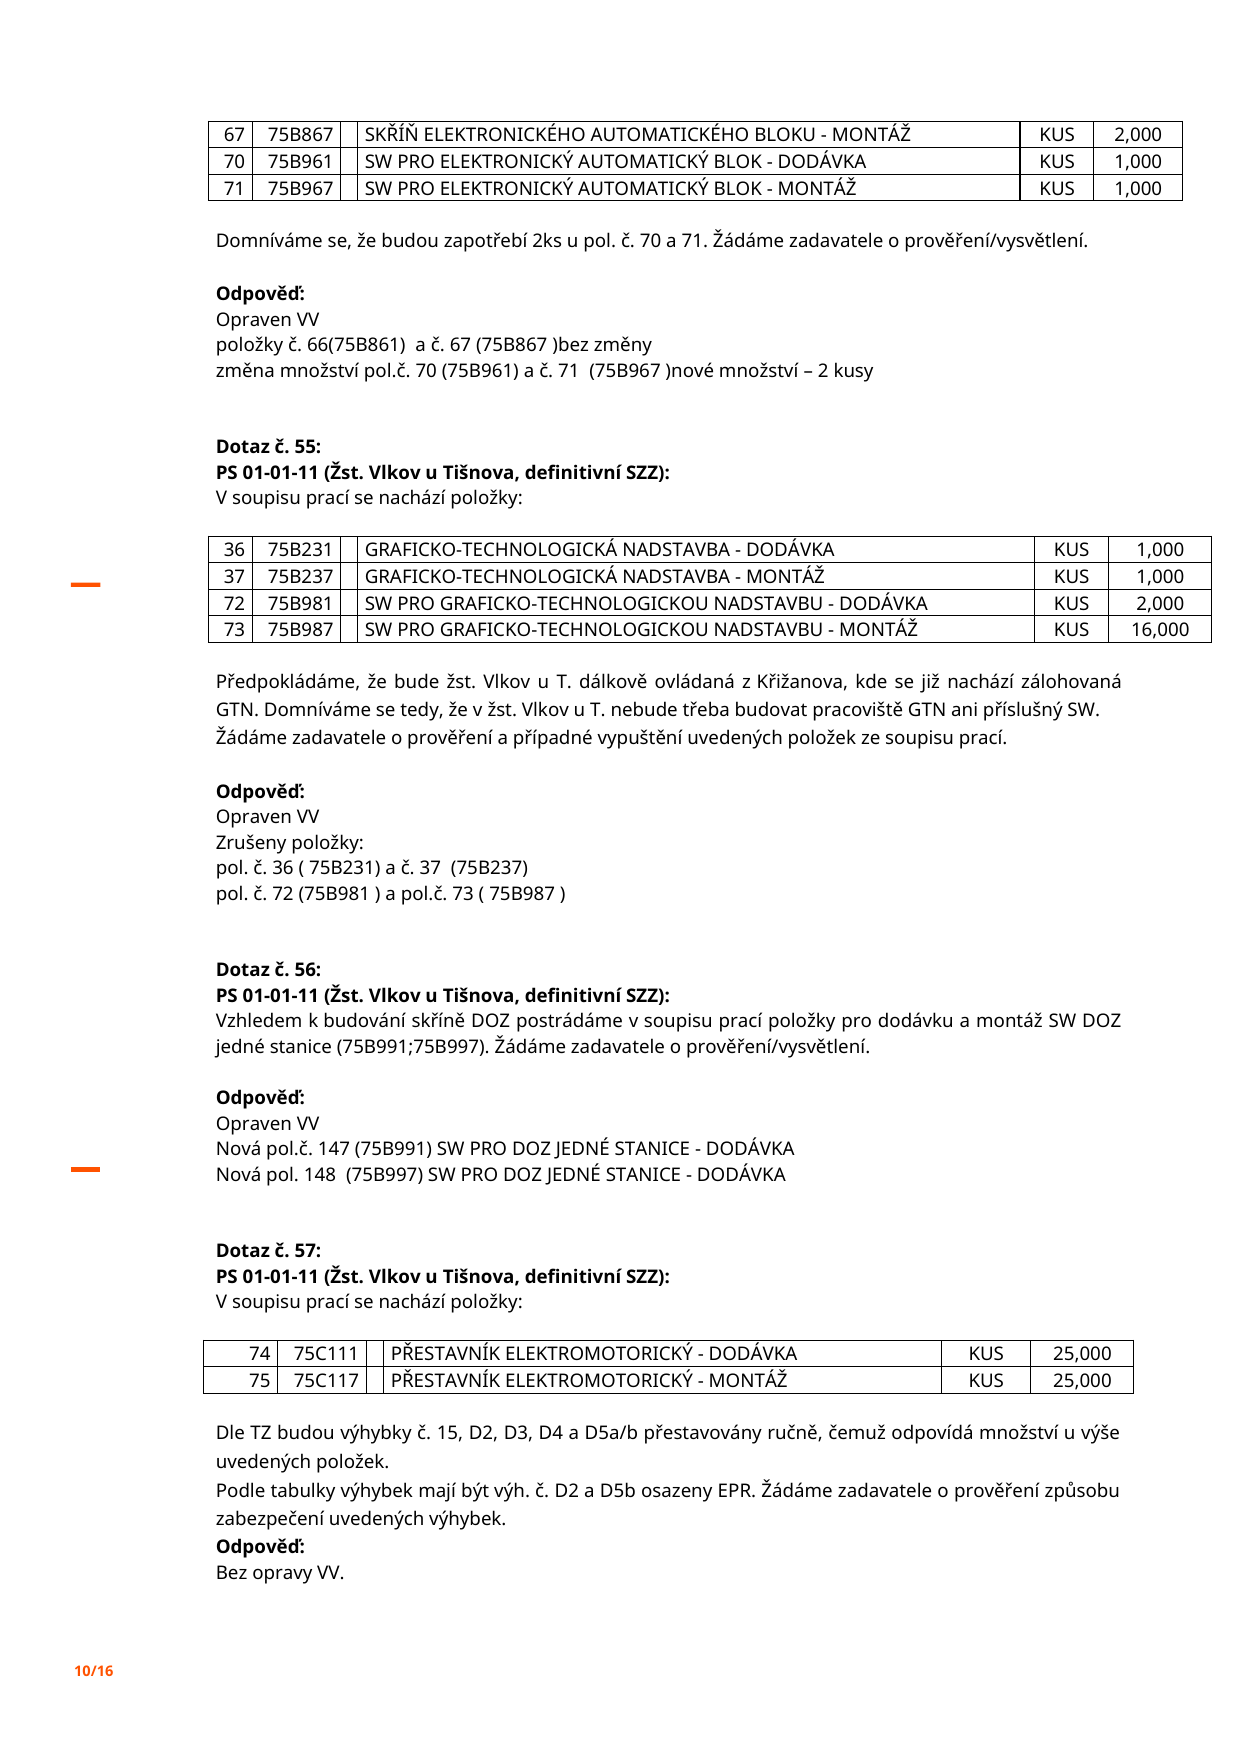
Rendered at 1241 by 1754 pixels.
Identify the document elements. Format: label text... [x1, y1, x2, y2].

table_cell 1,000 [1094, 148, 1182, 174]
text Nová pol.č. 147 (75B991) SW PRO DOZ JEDNÉ STANICE - DODÁVKA [216, 1135, 1122, 1161]
text Dotaz č. 57: [216, 1237, 1122, 1263]
list Předpokládáme, že bude žst. Vlkov u T. dálkově ovládaná z Křižanova, kde se již nachází zálohovaná GTN. Domníváme se tedy, že v žst. Vlkov u T. nebude třeba budovat pracoviště GTN ani příslušný SW. [216, 668, 1122, 722]
table_cell KUS [942, 1367, 1030, 1393]
table_cell 1,000 [1094, 175, 1182, 200]
text PS 01-01-11 (Žst. Vlkov u Tišnova, definitivní SZZ): [216, 1263, 1122, 1288]
table_cell [341, 148, 357, 174]
table_cell 16,000 [1109, 616, 1211, 642]
table_cell 70 [209, 148, 252, 174]
table_cell 75B867 [253, 122, 340, 147]
table_header KUS [942, 1341, 1030, 1366]
text Odpověď: [216, 280, 1122, 306]
table_cell SW PRO GRAFICKO-TECHNOLOGICKOU NADSTAVBU - DODÁVKA [358, 590, 1034, 615]
text Dotaz č. 55: [216, 433, 1122, 459]
table_header 1,000 [1109, 537, 1211, 562]
text pol. č. 72 (75B981 ) a pol.č. 73 ( 75B987 ) [216, 880, 1122, 906]
text Vzhledem k budování skříně DOZ postrádáme v soupisu prací položky pro dodávku a montáž SW DOZ jedné stanice (75B991;75B997). Žádáme zadavatele o prověření/vysvětlení. [216, 1008, 1122, 1059]
table_header 36 [209, 537, 252, 562]
text Odpověď: [216, 778, 1122, 803]
table_cell SKŘÍŇ ELEKTRONICKÉHO AUTOMATICKÉHO BLOKU - MONTÁŽ [358, 122, 1019, 147]
text V soupisu prací se nachází položky: [216, 1288, 1122, 1314]
text Bez opravy VV. [216, 1559, 1122, 1585]
table_header 74 [204, 1341, 277, 1366]
table_cell [367, 1367, 383, 1393]
table_header [367, 1341, 383, 1366]
table_cell 2,000 [1094, 122, 1182, 147]
table_header 75B231 [253, 537, 340, 562]
text Zrušeny položky: [216, 829, 1122, 854]
table_cell 1,000 [1109, 563, 1211, 589]
table_cell [341, 616, 357, 642]
table_cell [341, 122, 357, 147]
list Domníváme se, že budou zapotřebí 2ks u pol. č. 70 a 71. Žádáme zadavatele o prověření/vysvětlení. [216, 227, 1122, 252]
text Opraven VV [216, 803, 1122, 829]
table_cell 75B237 [253, 563, 340, 589]
table_cell [341, 563, 357, 589]
text změna množství pol.č. 70 (75B961) a č. 71 (75B967 )nové množství – 2 kusy [216, 357, 1122, 382]
text Podle tabulky výhybek mají být výh. č. D2 a D5b osazeny EPR. Žádáme zadavatele o prověření způsobu zabezpečení uvedených výhybek. [216, 1478, 1122, 1531]
table_cell [341, 175, 357, 200]
table_cell KUS [1021, 122, 1093, 147]
table_cell 75B987 [253, 616, 340, 642]
text Dotaz č. 56: [216, 957, 1122, 982]
table_header 75C111 [278, 1341, 366, 1366]
table_cell KUS [1035, 563, 1108, 589]
text položky č. 66(75B861) a č. 67 (75B867 )bez změny [216, 331, 1122, 357]
list Žádáme zadavatele o prověření a případné vypuštění uvedených položek ze soupisu prací. [216, 724, 1122, 750]
table_header PŘESTAVNÍK ELEKTROMOTORICKÝ - DODÁVKA [384, 1341, 941, 1366]
table_cell PŘESTAVNÍK ELEKTROMOTORICKÝ - MONTÁŽ [384, 1367, 941, 1393]
table_cell SW PRO ELEKTRONICKÝ AUTOMATICKÝ BLOK - MONTÁŽ [358, 175, 1019, 200]
table_header KUS [1035, 537, 1108, 562]
text Odpověď: [216, 1084, 1122, 1110]
table_header [341, 537, 357, 562]
text PS 01-01-11 (Žst. Vlkov u Tišnova, definitivní SZZ): [216, 982, 1122, 1008]
text pol. č. 36 ( 75B231) a č. 37 (75B237) [216, 854, 1122, 880]
table_cell SW PRO ELEKTRONICKÝ AUTOMATICKÝ BLOK - DODÁVKA [358, 148, 1019, 174]
text Nová pol. 148 (75B997) SW PRO DOZ JEDNÉ STANICE - DODÁVKA [216, 1161, 1122, 1186]
table_header 25,000 [1031, 1341, 1133, 1366]
text Odpověď: [216, 1534, 1122, 1559]
table_cell 75B961 [253, 148, 340, 174]
text Dle TZ budou výhybky č. 15, D2, D3, D4 a D5a/b přestavovány ručně, čemuž odpovídá množství u výše uvedených položek. [216, 1419, 1122, 1474]
table_cell 25,000 [1031, 1367, 1133, 1393]
table_cell 37 [209, 563, 252, 589]
table_cell SW PRO GRAFICKO-TECHNOLOGICKOU NADSTAVBU - MONTÁŽ [358, 616, 1034, 642]
table_cell [341, 590, 357, 615]
table_cell 73 [209, 616, 252, 642]
table_cell 75 [204, 1367, 277, 1393]
table_cell KUS [1021, 175, 1093, 200]
text Opraven VV [216, 306, 1122, 331]
table_cell KUS [1035, 616, 1108, 642]
table_cell 71 [209, 175, 252, 200]
text V soupisu prací se nachází položky: [216, 484, 1122, 510]
table_cell 2,000 [1109, 590, 1211, 615]
table_cell KUS [1035, 590, 1108, 615]
table_cell 72 [209, 590, 252, 615]
text PS 01-01-11 (Žst. Vlkov u Tišnova, definitivní SZZ): [216, 459, 1122, 484]
table_cell 67 [209, 122, 252, 147]
table_cell GRAFICKO-TECHNOLOGICKÁ NADSTAVBA - MONTÁŽ [358, 563, 1034, 589]
table_cell 75B981 [253, 590, 340, 615]
table_cell 75C117 [278, 1367, 366, 1393]
table_cell 75B967 [253, 175, 340, 200]
table_cell KUS [1021, 148, 1093, 174]
table_header GRAFICKO-TECHNOLOGICKÁ NADSTAVBA - DODÁVKA [358, 537, 1034, 562]
text Opraven VV [216, 1110, 1122, 1135]
